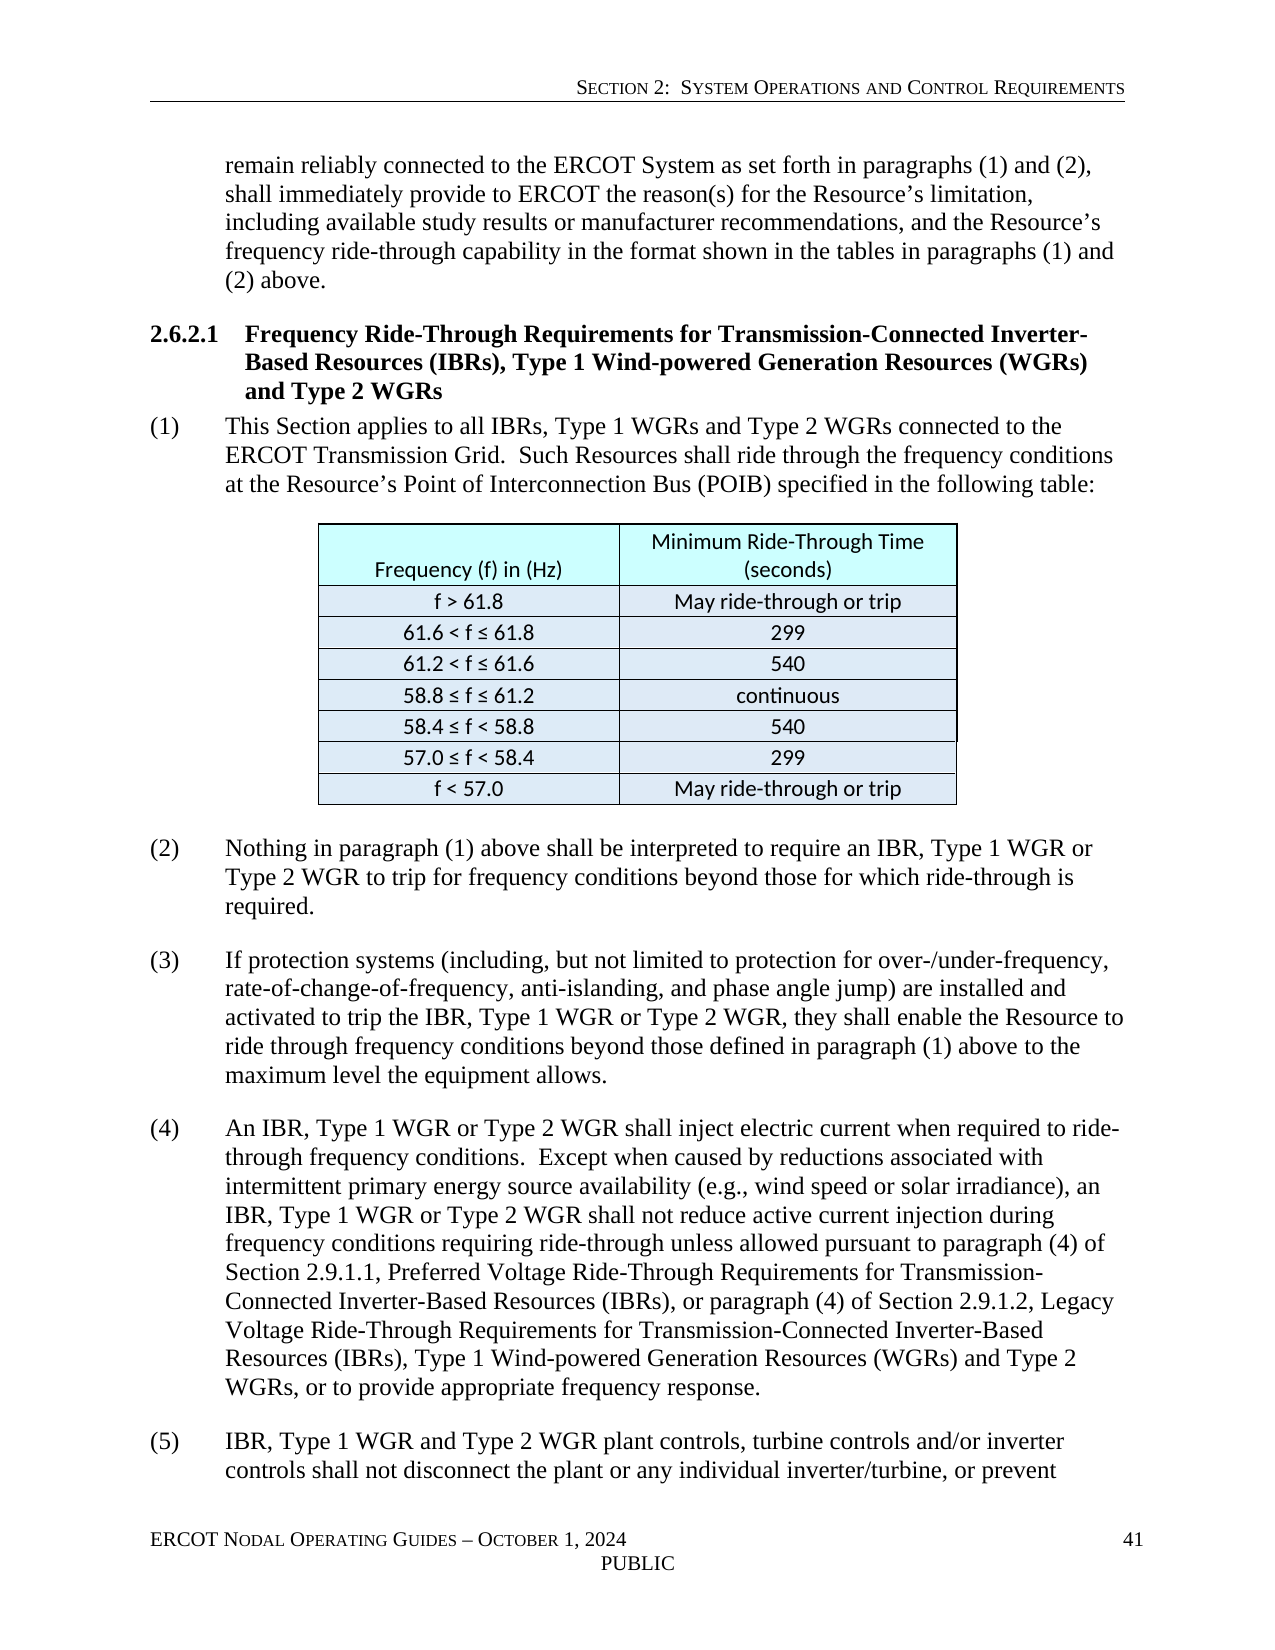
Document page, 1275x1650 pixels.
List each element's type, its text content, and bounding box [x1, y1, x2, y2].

table_header Frequency (f) in (Hz) [319, 525, 619, 585]
table_cell 58.4 ≤ f < 58.8 [319, 711, 619, 741]
table_cell f < 57.0 [319, 774, 619, 804]
text (3) If protection systems (including, but not limited to protection for over-/under-frequency, rate-of-change-of-frequency, anti-islanding, and phase angle jump) are installed and activated to trip the IBR, Type 1 WGR or Type 2 WGR, they shall enable the Resource to ride through frequency conditions beyond those defined in paragraph (1) above to the maximum level the equipment allows. [150, 945, 1125, 1088]
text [150, 150, 1125, 294]
table_cell 57.0 ≤ f < 58.4 [319, 742, 619, 772]
table_cell 61.2 < f ≤ 61.6 [319, 649, 619, 679]
text (1) This Section applies to all IBRs, Type 1 WGRs and Type 2 WGRs connected to the ERCOT Transmission Grid. Such Resources shall ride through the frequency conditions at the Resource’s Point of Interconnection Bus (POIB) specified in the following table: [150, 411, 1125, 497]
table_cell 58.8 ≤ f ≤ 61.2 [319, 680, 619, 710]
table_cell May ride-through or trip [620, 586, 956, 616]
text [150, 1426, 1125, 1483]
text (2) Nothing in paragraph (1) above shall be interpreted to require an IBR, Type 1 WGR or Type 2 WGR to trip for frequency conditions beyond those for which ride-through is required. [150, 833, 1125, 920]
table_cell continuous [620, 680, 956, 710]
table_header Minimum Ride-Through Time (seconds) [620, 525, 956, 585]
table_cell 61.6 < f ≤ 61.8 [319, 617, 619, 647]
table_cell f > 61.8 [319, 586, 619, 616]
table_cell May ride-through or trip [620, 773, 956, 804]
table_cell 540 [620, 711, 956, 741]
table_cell 299 [620, 741, 956, 772]
table_cell 540 [620, 649, 956, 679]
table_cell 299 [620, 617, 956, 647]
text (4) An IBR, Type 1 WGR or Type 2 WGR shall inject electric current when required to ride-through frequency conditions. Except when caused by reductions associated with intermittent primary energy source availability (e.g., wind speed or solar irradiance), an IBR, Type 1 WGR or Type 2 WGR shall not reduce active current injection during frequency conditions requiring ride-through unless allowed pursuant to paragraph (4) of Section 2.9.1.1, Preferred Voltage Ride-Through Requirements for Transmission-Connected Inverter-Based Resources (IBRs), or paragraph (4) of Section 2.9.1.2, Legacy Voltage Ride-Through Requirements for Transmission-Connected Inverter-Based Resources (IBRs), Type 1 Wind-powered Generation Resources (WGRs) and Type 2 WGRs, or to provide appropriate frequency response. [150, 1113, 1125, 1401]
subtitle 2.6.2.1 Frequency Ride-Through Requirements for Transmission-Connected Inverter-Based Resources (IBRs), Type 1 Wind-powered Generation Resources (WGRs) and Type 2 WGRs [150, 319, 1125, 405]
